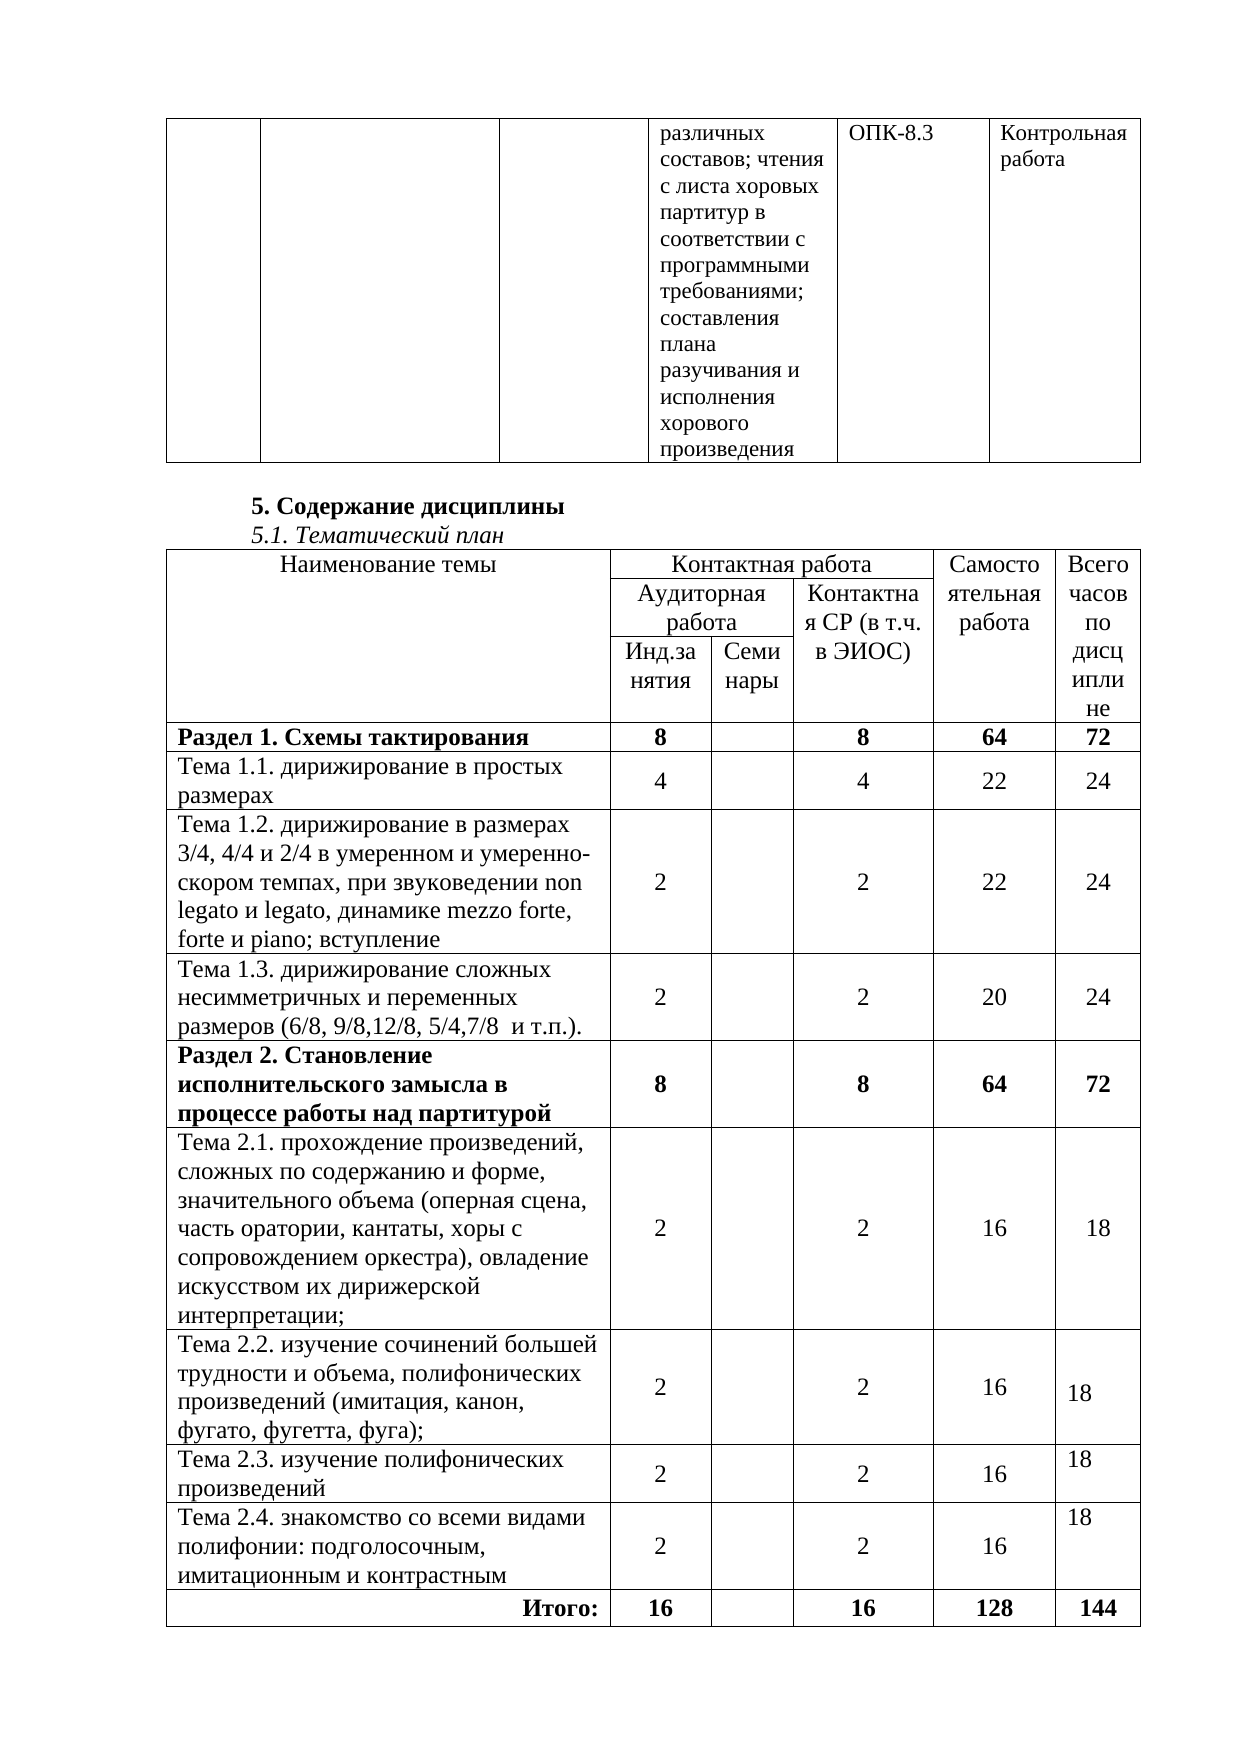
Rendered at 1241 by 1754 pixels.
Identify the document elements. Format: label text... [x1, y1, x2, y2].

table_cell 8 [794, 1041, 933, 1127]
table_cell 18 [1056, 1503, 1140, 1589]
table_cell 128 [934, 1590, 1055, 1626]
table_cell 18 [1056, 1330, 1140, 1444]
table_cell 22 [934, 752, 1055, 809]
table_cell [712, 1503, 793, 1589]
table_cell 2 [794, 1128, 933, 1328]
table_cell 2 [794, 954, 933, 1040]
table_cell 2 [794, 1330, 933, 1444]
table_cell 22 [934, 810, 1055, 953]
table_cell 2 [611, 1503, 711, 1589]
table_cell Тема 1.3. дирижирование сложных несимметричных и переменных размеров (6/8, 9/8,12/8, 5/4,7/8 и т.п.). [167, 954, 610, 1040]
table_cell [712, 723, 793, 751]
table_cell 20 [934, 954, 1055, 1040]
table_cell 2 [794, 1445, 933, 1502]
table_cell [712, 1041, 793, 1127]
table_cell 18 [1056, 1128, 1140, 1328]
table_cell Инд.занятия [611, 637, 711, 722]
table_cell 16 [611, 1590, 711, 1626]
table_cell 2 [611, 810, 711, 953]
table_cell Раздел 2. Становление исполнительского замысла в процессе работы над партитурой [167, 1041, 610, 1127]
table_cell Тема 1.2. дирижирование в размерах 3/4, 4/4 и 2/4 в умеренном и умеренно-скором темпах, при звуковедении non legato и legato, динамике mezzo forte, forte и piano; вступление [167, 810, 610, 953]
table_cell [712, 1445, 793, 1502]
table_cell 2 [611, 1128, 711, 1328]
table_cell Тема 2.2. изучение сочинений большей трудности и объема, полифонических произведений (имитация, канон, фугато, фугетта, фуга); [167, 1330, 610, 1444]
table_cell 2 [611, 1445, 711, 1502]
table_cell 18 [1056, 1445, 1140, 1502]
table_cell 24 [1056, 752, 1140, 809]
table_cell Итого: [167, 1590, 610, 1626]
table_cell 16 [934, 1330, 1055, 1444]
table_cell 16 [934, 1503, 1055, 1589]
text 5.1. Тематический план [177, 520, 1152, 548]
table_cell [712, 810, 793, 953]
table_cell 2 [611, 1330, 711, 1444]
table_cell Тема 2.3. изучение полифонических произведений [167, 1445, 610, 1502]
table_cell 16 [794, 1590, 933, 1626]
table_cell Семинары [712, 637, 793, 722]
table_cell [712, 1330, 793, 1444]
table_cell 4 [794, 752, 933, 809]
table_cell 24 [1056, 954, 1140, 1040]
table_cell 2 [794, 1503, 933, 1589]
table_cell 2 [611, 954, 711, 1040]
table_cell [649, 119, 837, 462]
table_cell Тема 2.4. знакомство со всеми видами полифонии: подголосочным, имитационным и контрастным [167, 1503, 610, 1589]
table_cell Тема 2.1. прохождение произведений, сложных по содержанию и форме, значительного объема (оперная сцена, часть оратории, кантаты, хоры с сопровождением оркестра), овладение искусством их дирижерской интерпретации; [167, 1128, 610, 1328]
table_cell Тема 1.1. дирижирование в простых размерах [167, 752, 610, 809]
table_cell Раздел 1. Схемы тактирования [167, 723, 610, 751]
table_cell 2 [794, 810, 933, 953]
table_cell 16 [934, 1445, 1055, 1502]
table_cell 4 [611, 752, 711, 809]
table_cell [712, 752, 793, 809]
table_cell 8 [611, 1041, 711, 1127]
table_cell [990, 119, 1140, 462]
table_cell 64 [934, 1041, 1055, 1127]
table_header Самостоятельная работа [934, 550, 1055, 722]
table_header Контактная работа [611, 550, 933, 578]
table_cell [712, 954, 793, 1040]
table_cell 8 [794, 723, 933, 751]
table_cell 24 [1056, 810, 1140, 953]
table_cell Контактная СР (в т.ч. в ЭИОС) [794, 579, 933, 722]
table_cell [712, 1590, 793, 1626]
table_cell 16 [934, 1128, 1055, 1328]
table_cell ОПК-8.1 ОПК-8.3 [838, 119, 989, 462]
table_cell [712, 1128, 793, 1328]
table_cell 64 [934, 723, 1055, 751]
text 5. Содержание дисциплины [177, 491, 1152, 520]
table_cell 144 [1056, 1590, 1140, 1626]
table_cell Аудиторная работа [611, 579, 793, 636]
table_header Всего часов по дисциплине [1056, 550, 1140, 722]
table_cell 72 [1056, 1041, 1140, 1127]
table_cell 8 [611, 723, 711, 751]
table_cell 72 [1056, 723, 1140, 751]
table_header Наименование темы [167, 550, 610, 722]
